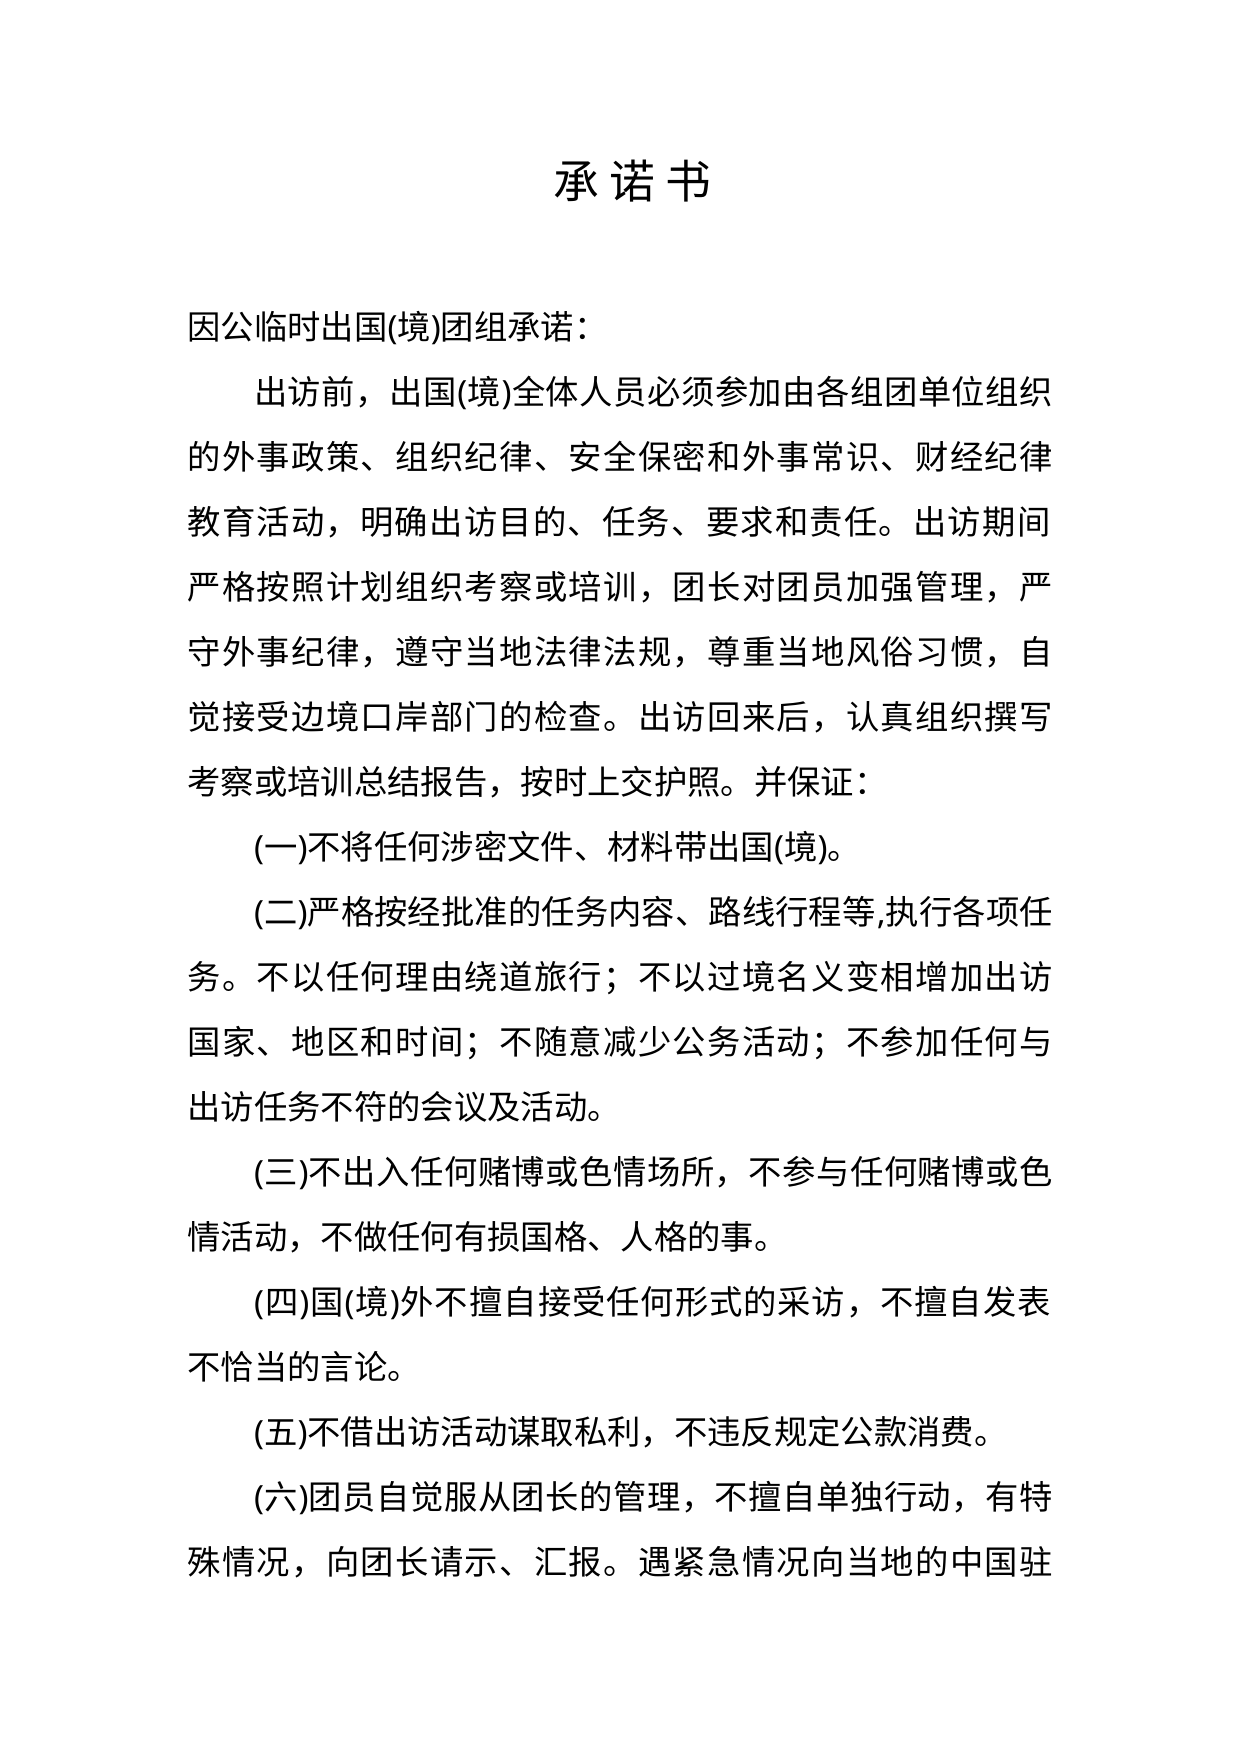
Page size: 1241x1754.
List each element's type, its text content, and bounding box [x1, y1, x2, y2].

text (四)国(境)外不擅自接受任何形式的采访，不擅自发表不恰当的言论。 [187, 1267, 1053, 1397]
text (五)不借出访活动谋取私利，不违反规定公款消费。 [187, 1397, 1053, 1462]
text (一)不将任何涉密文件、材料带出国(境)。 [187, 812, 1053, 877]
text (二)严格按经批准的任务内容、路线行程等,执行各项任务。不以任何理由绕道旅行；不以过境名义变相增加出访国家、地区和时间；不随意减少公务活动；不参加任何与出访任务不符的会议及活动。 [187, 877, 1053, 1137]
text (三)不出入任何赌博或色情场所，不参与任何赌博或色情活动，不做任何有损国格、人格的事。 [187, 1137, 1053, 1267]
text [187, 1462, 1053, 1592]
text 承 诺 书 [187, 130, 1053, 227]
text 出访前，出国(境)全体人员必须参加由各组团单位组织的外事政策、组织纪律、安全保密和外事常识、财经纪律教育活动，明确出访目的、任务、要求和责任。出访期间，严格按照计划组织考察或培训，团长对团员加强管理，严守外事纪律，遵守当地法律法规，尊重当地风俗习惯，自觉接受边境口岸部门的检查。出访回来后，认真组织撰写考察或培训总结报告，按时上交护照。并保证： [187, 357, 1053, 812]
text 因公临时出国(境)团组承诺： [187, 292, 1053, 357]
